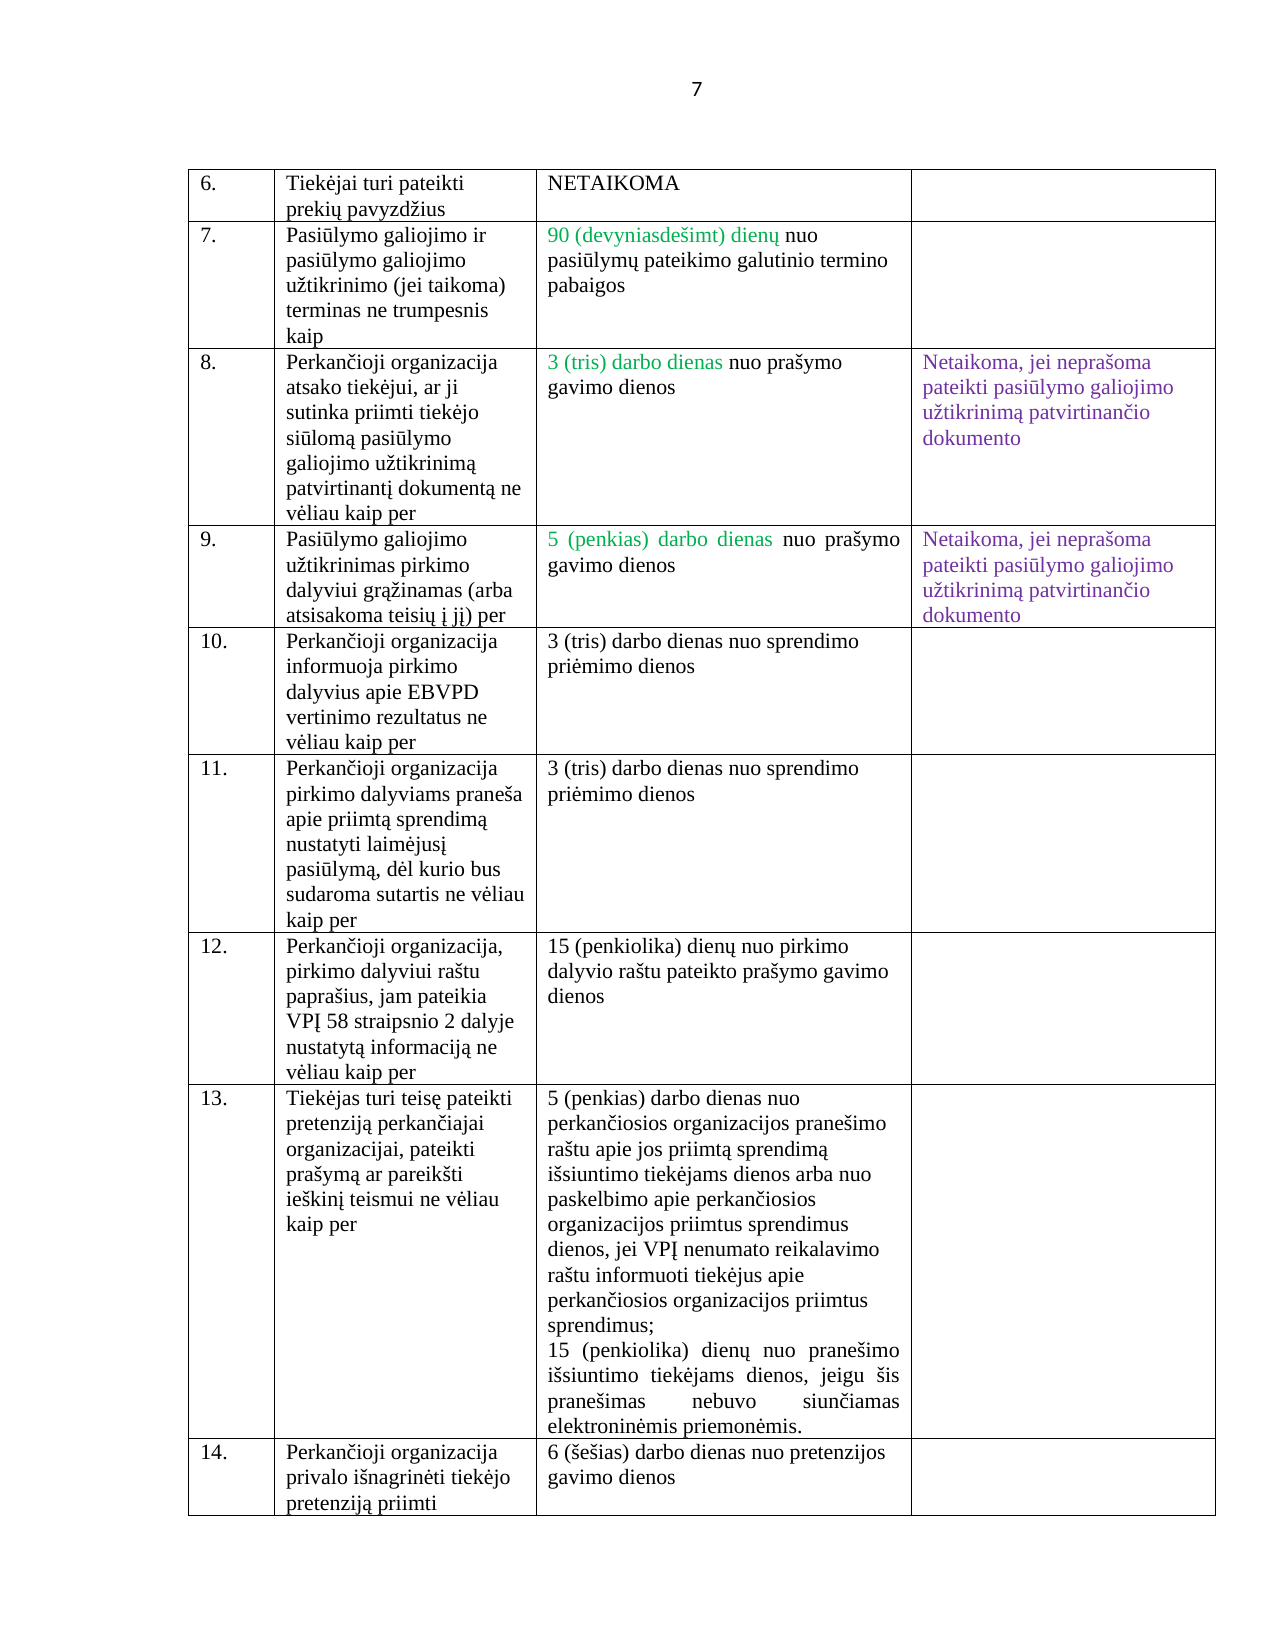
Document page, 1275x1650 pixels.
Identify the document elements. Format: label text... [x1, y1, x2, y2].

table_cell Tiekėjas turi teisę pateikti pretenziją perkančiajai organizacijai, pateikti prašymą ar pareikšti ieškinį teismui ne vėliau kaip per [275, 1085, 536, 1438]
table_cell [912, 222, 1215, 348]
table_cell Pasiūlymo galiojimo užtikrinimas pirkimo dalyviui grąžinamas (arba atsisakoma teisių į jį) per [275, 526, 536, 627]
table_cell Perkančioji organizacija pirkimo dalyviams praneša apie priimtą sprendimą nustatyti laimėjusį pasiūlymą, dėl kurio bus sudaroma sutartis ne vėliau kaip per [275, 755, 536, 932]
table_cell [189, 1085, 274, 1438]
table_cell [189, 628, 274, 754]
table_cell [189, 222, 274, 348]
table_cell Netaikoma, jei neprašoma pateikti pasiūlymo galiojimo užtikrinimą patvirtinančio dokumento [912, 349, 1215, 525]
table_cell [189, 170, 274, 221]
table_cell NETAIKOMA [537, 170, 911, 221]
table_cell 90 (devyniasdešimt) dienų nuo pasiūlymų pateikimo galutinio termino pabaigos [537, 222, 911, 348]
table_cell [189, 526, 274, 627]
table_cell [912, 755, 1215, 932]
table_cell Netaikoma, jei neprašoma pateikti pasiūlymo galiojimo užtikrinimą patvirtinančio dokumento [912, 526, 1215, 627]
table_cell [189, 933, 274, 1084]
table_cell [537, 1439, 911, 1515]
table_cell Pasiūlymo galiojimo ir pasiūlymo galiojimo užtikrinimo (jei taikoma) terminas ne trumpesnis kaip [275, 222, 536, 348]
table_cell Perkančioji organizacija, pirkimo dalyviui raštu paprašius, jam pateikia VPĮ 58 straipsnio 2 dalyje nustatytą informaciją ne vėliau kaip per [275, 933, 536, 1084]
table_cell 15 (penkiolika) dienų nuo pirkimo dalyvio raštu pateikto prašymo gavimo dienos [537, 933, 911, 1084]
table_cell [189, 349, 274, 525]
table_cell [189, 1439, 274, 1515]
table_cell Tiekėjai turi pateikti prekių pavyzdžius [275, 170, 536, 221]
table_cell [912, 933, 1215, 1084]
table_cell Perkančioji organizacija informuoja pirkimo dalyvius apie EBVPD vertinimo rezultatus ne vėliau kaip per [275, 628, 536, 754]
table_cell 3 (tris) darbo dienas nuo sprendimo priėmimo dienos [537, 755, 911, 932]
table_cell [912, 1439, 1215, 1515]
table_cell 3 (tris) darbo dienas nuo sprendimo priėmimo dienos [537, 628, 911, 754]
table_cell [189, 755, 274, 932]
table_cell 5 (penkias) darbo dienas nuo prašymo gavimo dienos [537, 526, 911, 627]
table_cell 3 (tris) darbo dienas nuo prašymo gavimo dienos [537, 349, 911, 525]
table_cell [912, 170, 1215, 221]
table_cell [912, 628, 1215, 754]
table_cell 5 (penkias) darbo dienas nuo perkančiosios organizacijos pranešimo raštu apie jos priimtą sprendimą išsiuntimo tiekėjams dienos arba nuo paskelbimo apie perkančiosios organizacijos priimtus sprendimus dienos, jei VPĮ nenumato reikalavimo raštu informuoti tiekėjus apie perkančiosios organizacijos priimtus sprendimus; 15 (penkiolika) dienų nuo pranešimo išsiuntimo tiekėjams dienos, jeigu šis pranešimas nebuvo siunčiamas elektroninėmis priemonėmis. [537, 1085, 911, 1438]
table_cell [275, 1439, 536, 1515]
table_cell [912, 1085, 1215, 1438]
table_cell Perkančioji organizacija atsako tiekėjui, ar ji sutinka priimti tiekėjo siūlomą pasiūlymo galiojimo užtikrinimą patvirtinantį dokumentą ne vėliau kaip per [275, 349, 536, 525]
